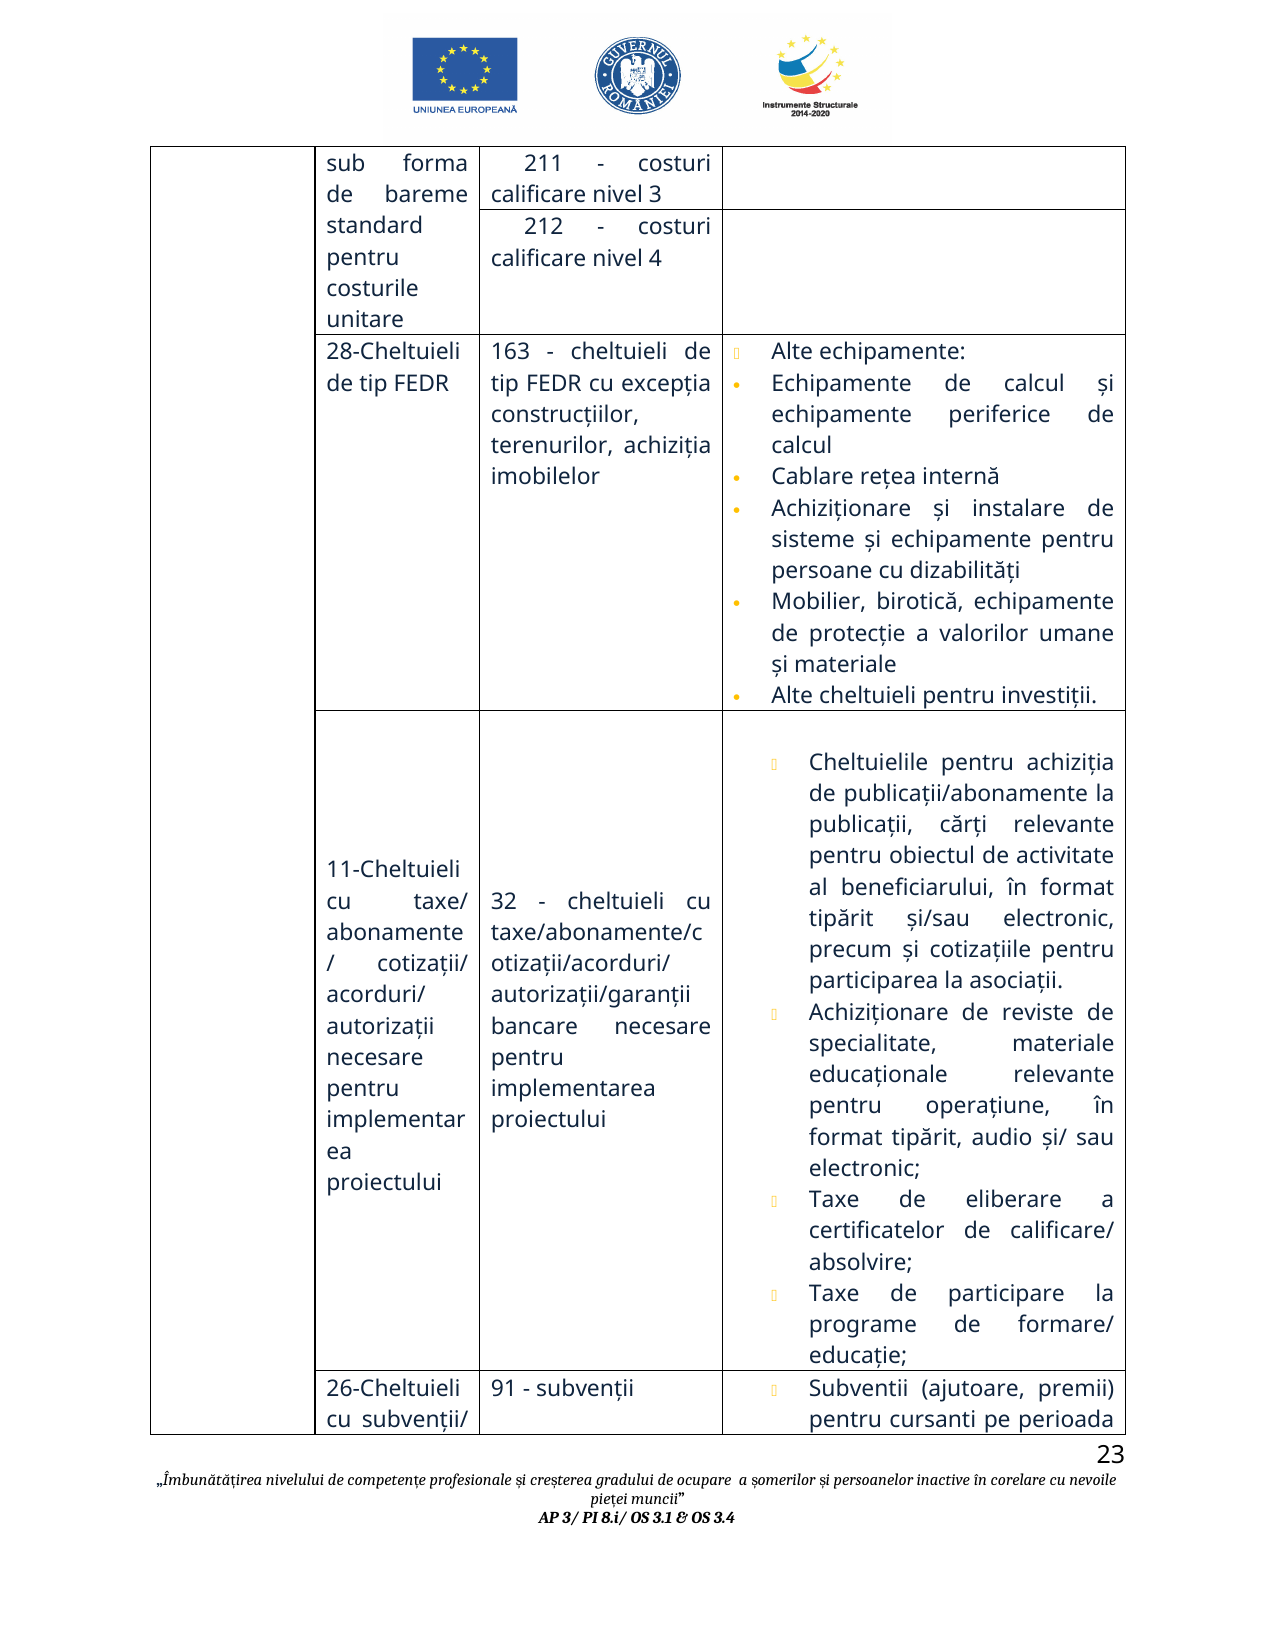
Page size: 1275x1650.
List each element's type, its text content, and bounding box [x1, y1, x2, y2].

table_cell [723, 210, 1125, 334]
table_cell 51 - cheltuieli sub forma de bareme standard pentru costurile unitare [316, 147, 479, 334]
table_cell 26-Cheltuieli cu subvenții/ burse/ premii/ ajutoare [316, 1371, 479, 1434]
table_cell 91 - subvenții [480, 1371, 722, 1434]
table_cell 163 - cheltuieli de tip FEDR cu excepția construcțiilor, terenurilor, achiziția imobilelor [480, 335, 722, 710]
table_cell 11-Cheltuieli cu taxe/ abonamente/ cotizații/ acorduri/ autorizații necesare pentru implementarea proiectului [316, 711, 479, 1370]
table_cell 32 - cheltuieli cu taxe/abonamente/cotizații/acorduri/ autorizații/garanții bancare necesare pentru implementarea proiectului [480, 711, 722, 1370]
table_cell [723, 147, 1125, 209]
table_cell 211 - costuri calificare nivel 3 [480, 147, 722, 209]
picture [383, 13, 892, 146]
table_cell 28-Cheltuieli de tip FEDR [316, 335, 479, 710]
table_cell Alte echipamente: Echipamente de calcul și echipamente periferice de calcul Cablare rețea internă Achiziționare și instalare de sisteme și echipamente pentru persoane cu dizabilități Mobilier, birotică, echipamente de protecție a valorilor umane și materiale Alte cheltuieli pentru investiții. [723, 335, 1125, 710]
table_cell Subventii (ajutoare, premii) pentru cursanti pe perioada derularii cursului Sprijin în natură pentru angajare [723, 1371, 1125, 1434]
table_cell 212 - costuri calificare nivel 4 [480, 210, 722, 334]
table_cell Cheltuielile pentru achiziţia de publicaţii/abonamente la publicaţii, cărţi relevante pentru obiectul de activitate al beneficiarului, în format tipărit şi/sau electronic, precum şi cotizaţiile pentru participarea la asociaţii. Achiziționare de reviste de specialitate, materiale educaționale relevante pentru operațiune, în format tipărit, audio şi/ sau electronic; Taxe de eliberare a certificatelor de calificare/ absolvire; Taxe de participare la programe de formare/ educație; [723, 711, 1125, 1370]
